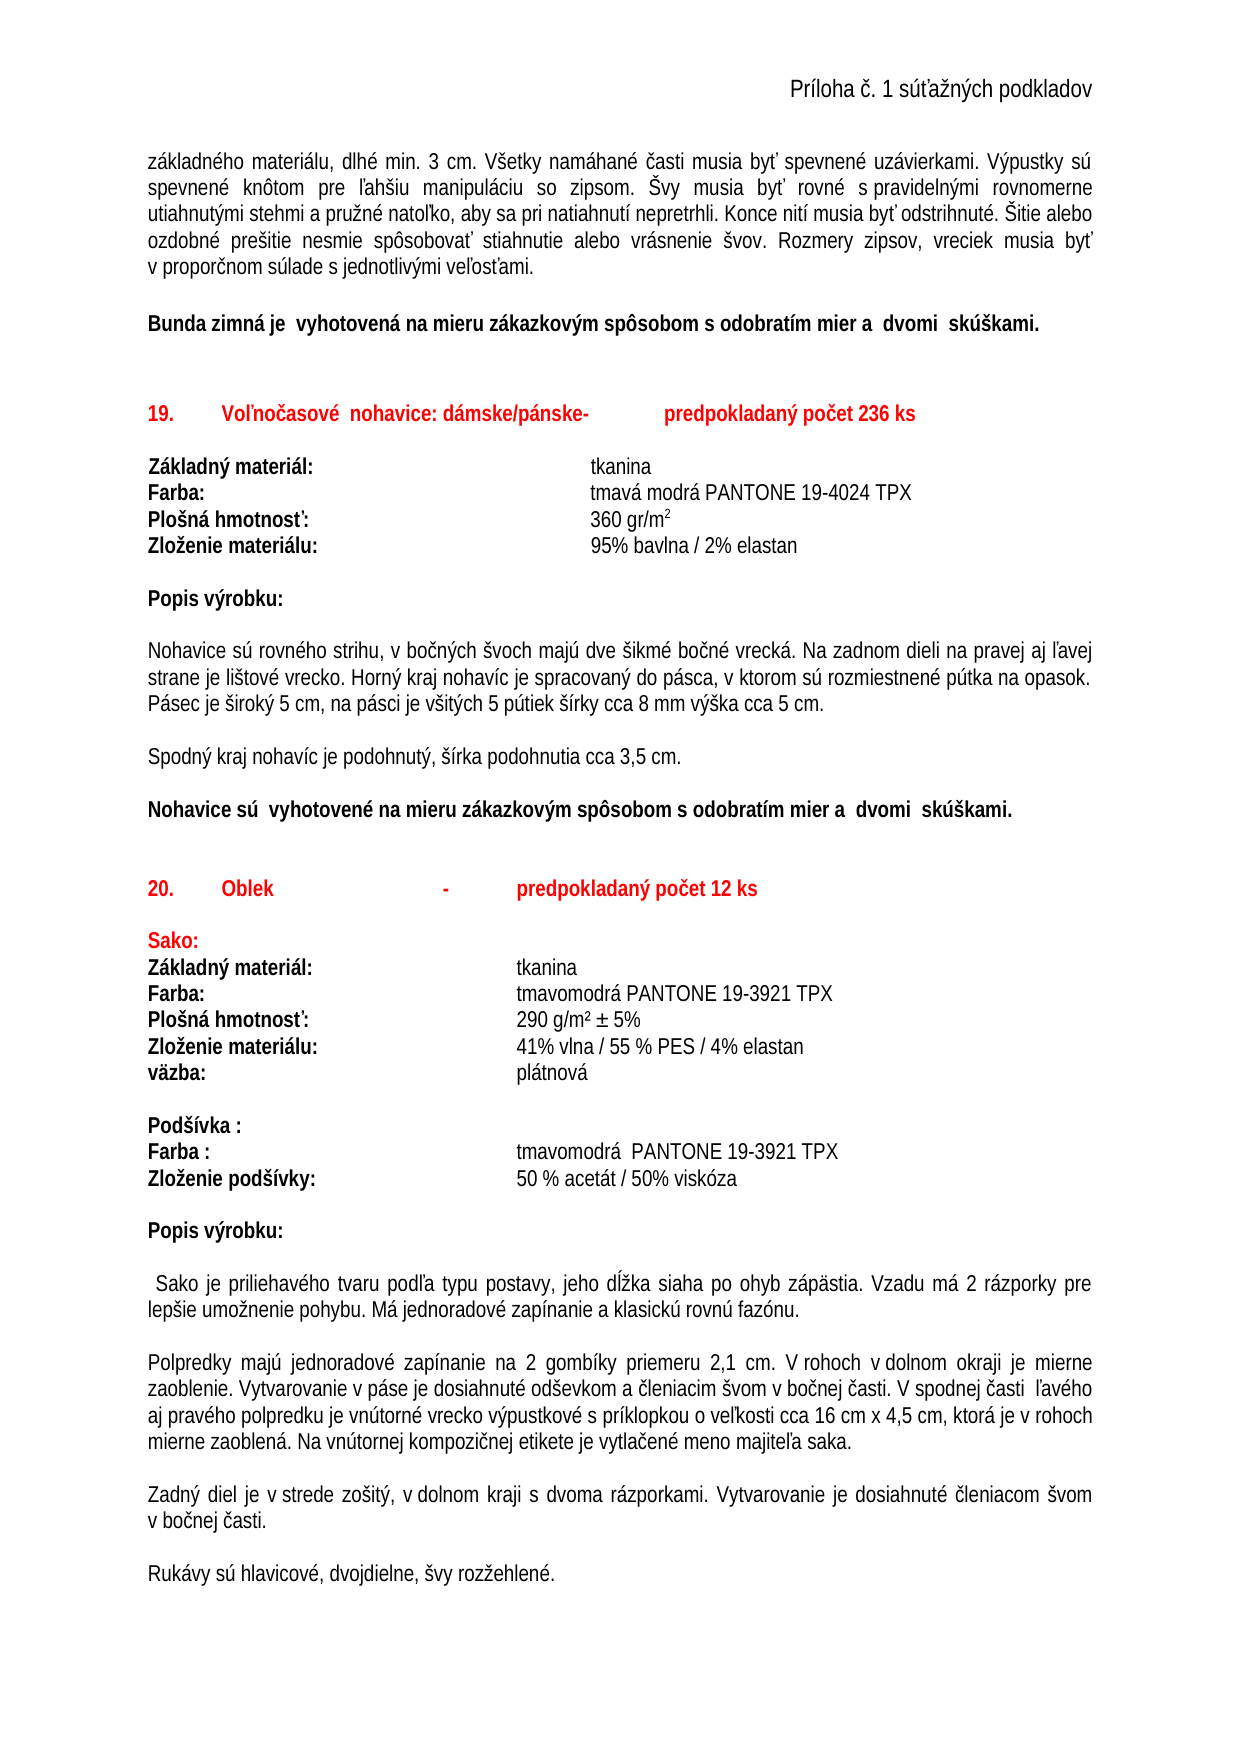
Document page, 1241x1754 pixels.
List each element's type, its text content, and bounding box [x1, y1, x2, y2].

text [148, 148, 1093, 279]
text Sako je priliehavého tvaru podľa typu postavy, jeho dĺžka siaha po ohyb zápästia. Vzadu má 2 rázporky pre lepšie umožnenie pohybu. Má jednoradové zapínanie a klasickú rovnú fazónu. [148, 1270, 1093, 1323]
text Popis výrobku: [148, 1217, 1093, 1243]
text Plošná hmotnosť: 290 g/m² ± 5% [148, 1006, 1093, 1033]
text Polpredky majú jednoradové zapínanie na 2 gombíky priemeru 2,1 cm. V rohoch v dolnom okraji je mierne zaoblenie. Vytvarovanie v páse je dosiahnuté odševkom a členiacim švom v bočnej časti. V spodnej časti ľavého aj pravého polpredku je vnútorné vrecko výpustkové s príklopkou o veľkosti cca 16 cm x 4,5 cm, ktorá je v rohoch mierne zaoblená. Na vnútornej kompozičnej etikete je vytlačené meno majiteľa saka. [148, 1349, 1093, 1454]
text Farba: tmavomodrá PANTONE 19-3921 TPX [148, 980, 1093, 1006]
text Nohavice sú vyhotovené na mieru zákazkovým spôsobom s odobratím mier a dvomi skúškami. [148, 796, 1093, 822]
text Spodný kraj nohavíc je podohnutý, šírka podohnutia cca 3,5 cm. [148, 743, 1093, 769]
text Farba : tmavomodrá PANTONE 19-3921 TPX [148, 1138, 1093, 1164]
text Zloženie materiálu: 41% vlna / 55 % PES / 4% elastan [148, 1033, 1093, 1059]
text Zloženie materiálu: 95% bavlna / 2% elastan [148, 532, 1093, 558]
text Rukávy sú hlavicové, dvojdielne, švy rozžehlené. [148, 1560, 1093, 1586]
text Zloženie podšívky: 50 % acetát / 50% viskóza [148, 1164, 1093, 1191]
text Nohavice sú rovného strihu, v bočných švoch majú dve šikmé bočné vrecká. Na zadnom dieli na pravej aj ľavej strane je lištové vrecko. Horný kraj nohavíc je spracovaný do pásca, v ktorom sú rozmiestnené pútka na opasok. Pásec je široký 5 cm, na pásci je všitých 5 pútiek šírky cca 8 mm výška cca 5 cm. [148, 637, 1093, 716]
text 20. Oblek - predpokladaný počet 12 ks [148, 874, 1093, 901]
text väzba: plátnová [148, 1059, 1093, 1085]
text Zadný diel je v strede zošitý, v dolnom kraji s dvoma rázporkami. Vytvarovanie je dosiahnuté členiacom švom v bočnej časti. [148, 1481, 1093, 1533]
text Základný materiál: tkanina [148, 954, 1093, 980]
text Farba: tmavá modrá PANTONE 19-4024 TPX [148, 479, 1093, 506]
text Bunda zimná je vyhotovená na mieru zákazkovým spôsobom s odobratím mier a dvomi skúškami. [148, 309, 1093, 336]
text Podšívka : [148, 1112, 1093, 1138]
text Základný materiál: tkanina [148, 453, 1093, 479]
text Plošná hmotnosť: 360 gr/m2 [148, 506, 1093, 532]
text Sako: [148, 927, 1093, 954]
text 19. Voľnočasové nohavice: dámske/pánske- predpokladaný počet 236 ks [148, 400, 1093, 427]
text Popis výrobku: [148, 585, 1093, 611]
